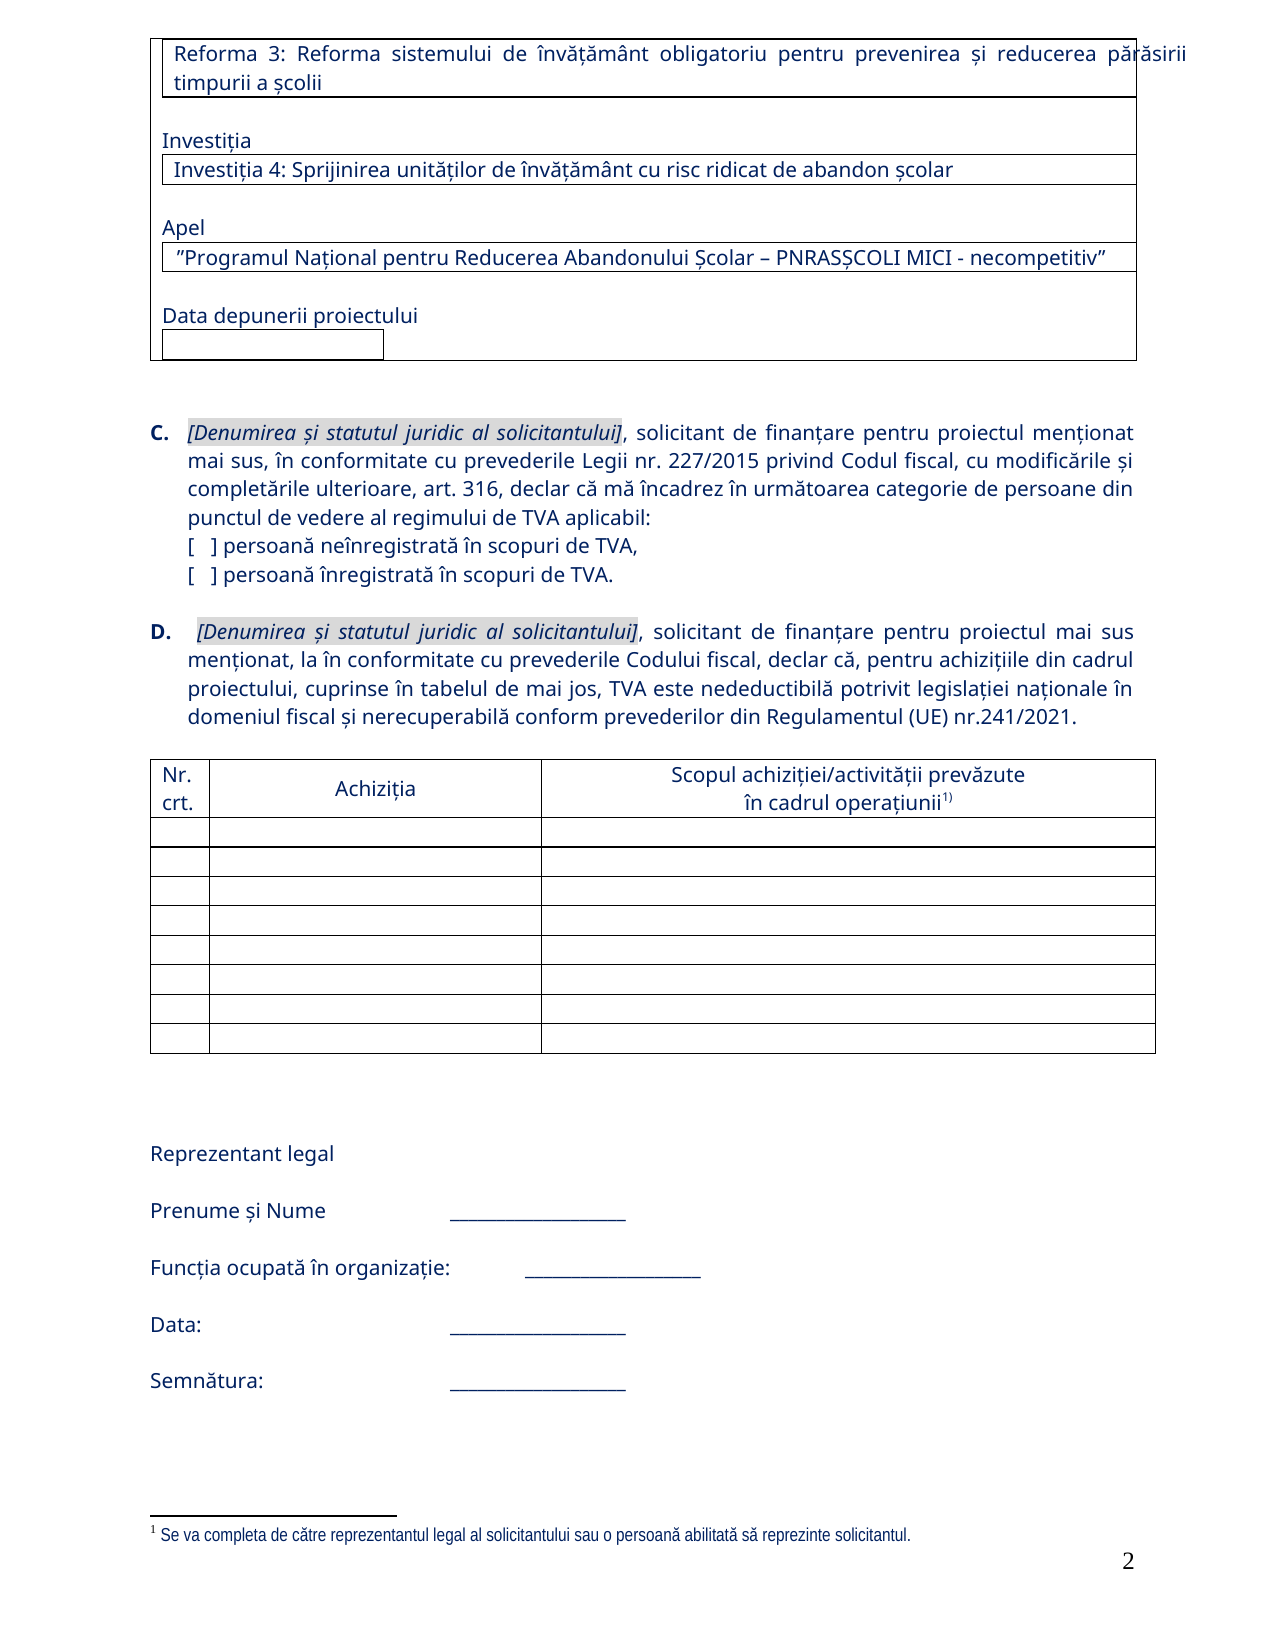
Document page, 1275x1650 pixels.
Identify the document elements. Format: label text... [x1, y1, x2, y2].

table_cell [542, 1024, 1155, 1053]
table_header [151, 39, 1136, 360]
table_header Achiziția [210, 760, 541, 817]
table_cell [151, 995, 209, 1023]
text Prenume și Nume ___________________ [150, 1196, 1134, 1224]
table_cell [542, 906, 1155, 935]
table_cell [151, 936, 209, 964]
list [Denumirea și statutul juridic al solicitantului], solicitant de finanțare pentru proiectul menționat mai sus, în conformitate cu prevederile Legii nr. 227/2015 privind Codul fiscal, cu modificările și completările ulterioare, art. 316, declar că mă încadrez în următoarea categorie de persoane din punctul de vedere al regimului de TVA aplicabil: [150, 418, 1134, 531]
table_cell [542, 877, 1155, 905]
table_cell [542, 995, 1155, 1023]
table_cell [210, 1024, 541, 1053]
table_cell [542, 818, 1155, 846]
text [ ] persoană înregistrată în scopuri de TVA. [187, 560, 1134, 588]
list [Denumirea și statutul juridic al solicitantului], solicitant de finanțare pentru proiectul mai sus menționat, la în conformitate cu prevederile Codului fiscal, declar că, pentru achizițiile din cadrul proiectului, cuprinse în tabelul de mai jos, TVA este nedeductibilă potrivit legislației naționale în domeniul fiscal și nerecuperabilă conform prevederilor din Regulamentul (UE) nr.241/2021. [150, 617, 1134, 731]
table_cell [151, 848, 209, 876]
table_cell [542, 848, 1155, 876]
table_cell [210, 848, 541, 876]
table_cell [151, 1024, 209, 1053]
table_cell [210, 906, 541, 935]
text [ ] persoană neînregistrată în scopuri de TVA, [187, 531, 1134, 560]
table_cell [210, 818, 541, 846]
table_cell [210, 995, 541, 1023]
table_cell [151, 818, 209, 846]
table_cell [210, 936, 541, 964]
table_header Nr. crt. [151, 760, 209, 817]
text Semnătura: ___________________ [150, 1367, 1134, 1395]
table_cell [210, 965, 541, 994]
text Reprezentant legal [150, 1139, 1134, 1167]
table_cell [542, 965, 1155, 994]
table_cell [151, 906, 209, 935]
text Data: ___________________ [150, 1310, 1134, 1338]
table_cell [151, 877, 209, 905]
table_cell [210, 877, 541, 905]
table_cell [542, 936, 1155, 964]
table_header Scopul achiziției/activității prevăzute în cadrul operațiunii) [542, 760, 1155, 817]
table_cell [151, 965, 209, 994]
text Funcția ocupată în organizație: ___________________ [150, 1253, 1134, 1281]
